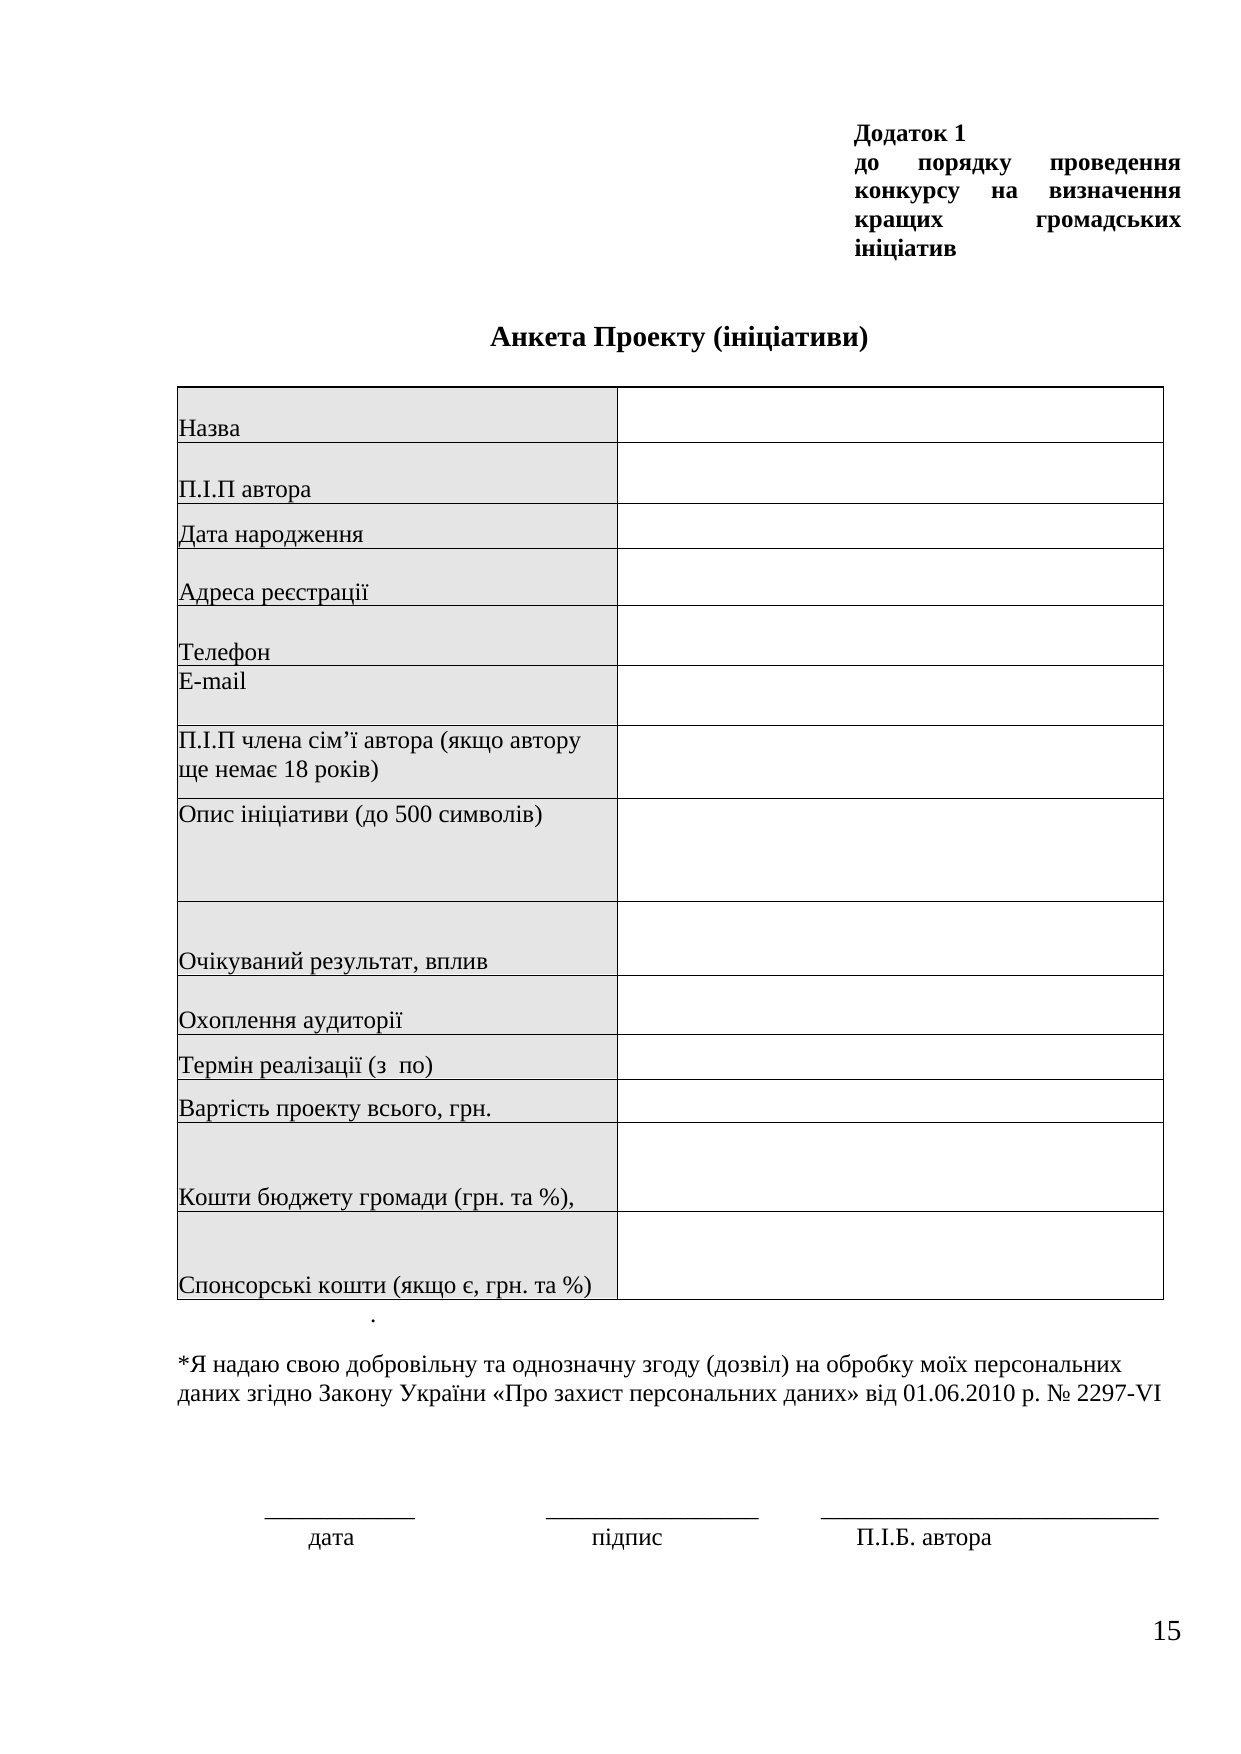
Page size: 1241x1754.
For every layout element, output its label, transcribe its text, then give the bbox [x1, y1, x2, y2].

table_cell [618, 1080, 1163, 1122]
table_header Назва [178, 388, 617, 442]
table_cell Вартість проекту всього, грн. [178, 1080, 617, 1122]
text до порядку проведення конкурсу на визначення кращих громадських ініціатив [854, 147, 1181, 262]
table_cell Дата народження [178, 504, 617, 548]
table_cell Спонсорські кошти (якщо є, грн. та %) [178, 1212, 617, 1298]
table_cell E-mail [178, 666, 617, 724]
text . [177, 1299, 1181, 1328]
table_cell [618, 549, 1163, 605]
table_cell [618, 666, 1163, 724]
table_cell [618, 726, 1163, 798]
table_cell [618, 1212, 1163, 1298]
table_cell [618, 504, 1163, 548]
table_cell [618, 1035, 1163, 1078]
table_header [618, 388, 1163, 442]
text ____________ _________________ ___________________________ [177, 1493, 1181, 1522]
table_cell Охоплення аудиторії [178, 976, 617, 1034]
text Анкета Проекту (ініціативи) [177, 319, 1181, 353]
text *Я надаю свою добровільну та однозначну згоду (дозвіл) на обробку моїх персональних даних згідно Закону України «Про захист персональних даних» від 01.06.2010 р. № 2297-VІ [177, 1349, 1181, 1407]
table_cell [618, 443, 1163, 503]
table_cell Телефон [178, 606, 617, 665]
table_cell П.І.П члена сім’ї автора (якщо автору ще немає 18 років) [178, 726, 617, 798]
table_cell Термін реалізації (з по) [178, 1035, 617, 1078]
table_cell [618, 799, 1163, 901]
table_cell [618, 902, 1163, 974]
table_cell Кошти бюджету громади (грн. та %), [178, 1123, 617, 1211]
table_cell [618, 606, 1163, 665]
text Додаток 1 [767, 118, 1093, 147]
table_cell Опис ініціативи (до 500 символів) [178, 799, 617, 901]
table_cell П.І.П автора [178, 443, 617, 503]
table_cell Очікуваний результат, вплив [178, 902, 617, 974]
table_cell Адреса реєстрації [178, 549, 617, 605]
text дата підпис П.І.Б. автора [177, 1522, 1181, 1551]
table_cell [618, 976, 1163, 1034]
table_cell [618, 1123, 1163, 1211]
